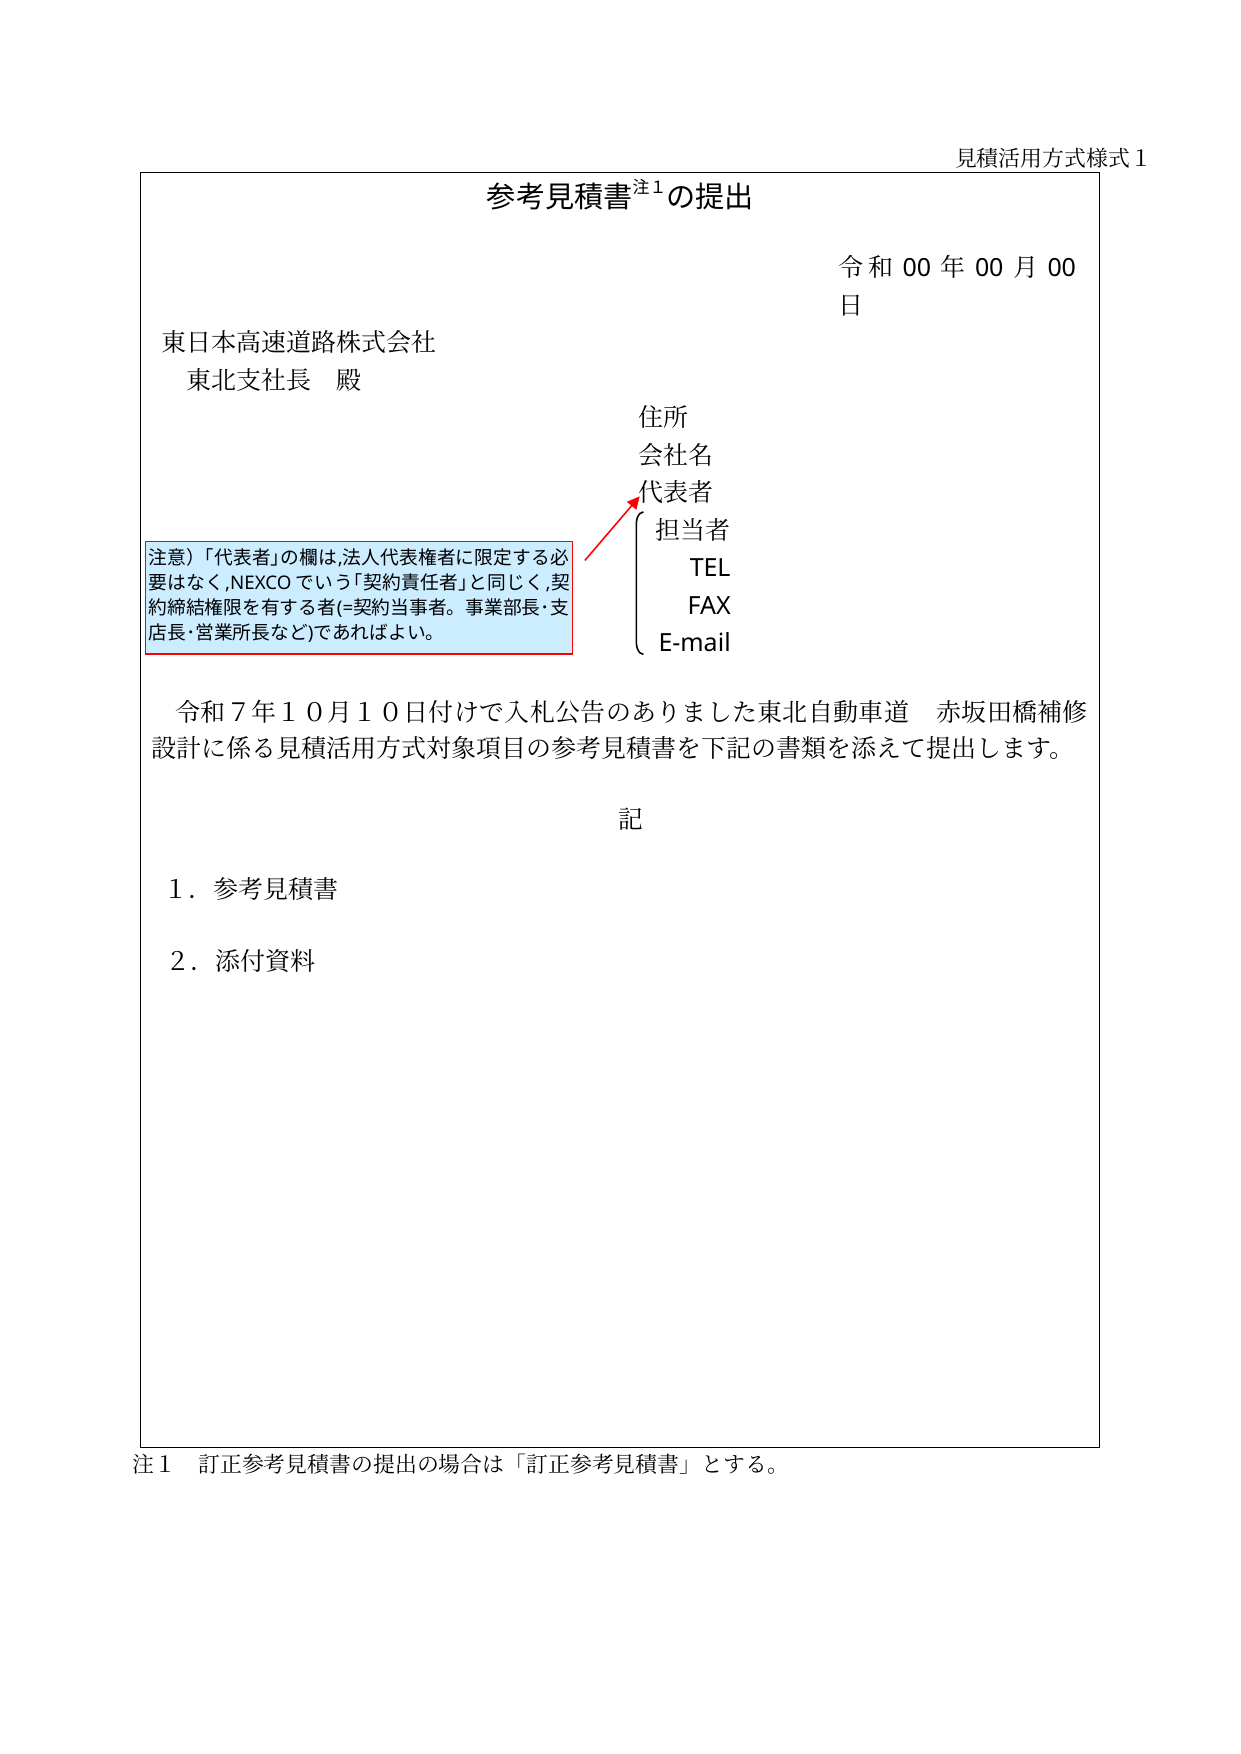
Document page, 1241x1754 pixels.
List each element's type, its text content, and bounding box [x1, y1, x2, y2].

text 注１ 訂正参考見積書の提出の場合は「訂正参考見積書」とする。 [89, 1448, 1152, 1479]
text 見積活用方式様式１ [89, 141, 1152, 172]
table_header 参考見積書注１の提出 令和７年１０月１０日付けで入札公告のありました東北自動車道 赤坂田橋補修設計に係る見積活用方式対象項目の参考見積書を下記の書類を添えて提出します。 記 １．参考見積書 ２．添付資料 [141, 173, 1099, 1447]
